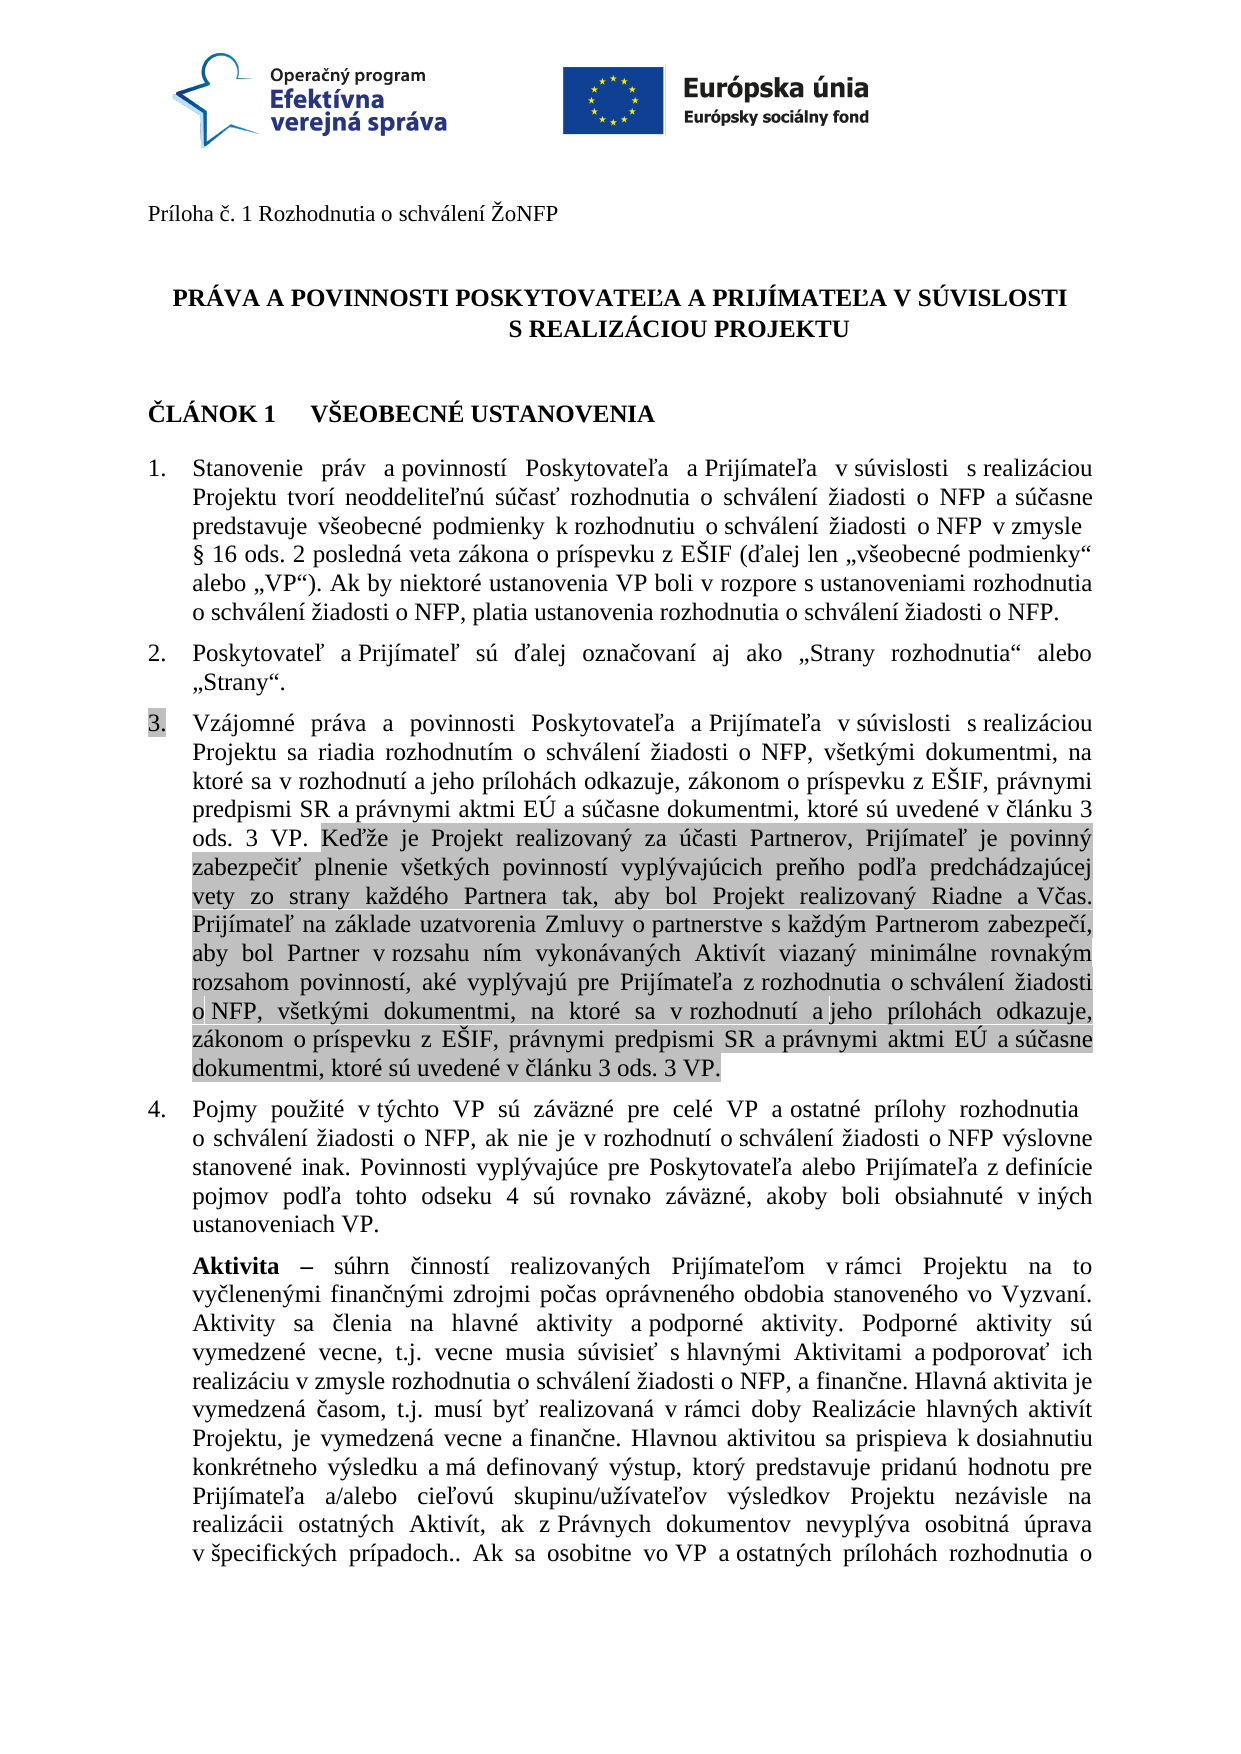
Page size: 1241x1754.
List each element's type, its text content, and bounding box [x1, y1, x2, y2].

list Stanovenie práv a povinností Poskytovateľa a Prijímateľa v súvislosti s realizáciou Projektu tvorí neoddeliteľnú súčasť rozhodnutia o schválení žiadosti o NFP a súčasne predstavuje všeobecné podmienky k rozhodnutiu o schválení žiadosti o NFP v zmysle § 16 ods. 2 posledná veta zákona o príspevku z EŠIF (ďalej len „všeobecné podmienky“ alebo „VP“). Ak by niektoré ustanovenia VP boli v rozpore s ustanoveniami rozhodnutia o schválení žiadosti o NFP, platia ustanovenia rozhodnutia o schválení žiadosti o NFP. [148, 453, 1093, 626]
text Príloha č. 1 Rozhodnutia o schválení ŽoNFP [148, 200, 1093, 226]
text PRÁVA A POVINNOSTI POSKYTOVATEĽA A PRIJÍMATEĽA V SÚVISLOSTI S REALIZÁCIOU PROJEKTU [148, 283, 1093, 343]
list Pojmy použité v týchto VP sú záväzné pre celé VP a ostatné prílohy rozhodnutia o schválení žiadosti o NFP, ak nie je v rozhodnutí o schválení žiadosti o NFP výslovne stanovené inak. Povinnosti vyplývajúce pre Poskytovateľa alebo Prijímateľa z definície pojmov podľa tohto odseku 4 sú rovnako záväzné, akoby boli obsiahnuté v iných ustanoveniach VP. [148, 1094, 1093, 1238]
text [192, 1251, 1093, 1567]
list Poskytovateľ a Prijímateľ sú ďalej označovaní aj ako „Strany rozhodnutia“ alebo „Strany“. [148, 638, 1093, 696]
list Vzájomné práva a povinnosti Poskytovateľa a Prijímateľa v súvislosti s realizáciou Projektu sa riadia rozhodnutím o schválení žiadosti o NFP, všetkými dokumentmi, na ktoré sa v rozhodnutí a jeho prílohách odkazuje, zákonom o príspevku z EŠIF, právnymi predpismi SR a právnymi aktmi EÚ a súčasne dokumentmi, ktoré sú uvedené v článku 3 ods. 3 VP. Keďže je Projekt realizovaný za účasti Partnerov, Prijímateľ je povinný zabezpečiť plnenie všetkých povinností vyplývajúcich preňho podľa predchádzajúcej vety zo strany každého Partnera tak, aby bol Projekt realizovaný Riadne a Včas. Prijímateľ na základe uzatvorenia Zmluvy o partnerstve s každým Partnerom zabezpečí, aby bol Partner v rozsahu ním vykonávaných Aktivít viazaný minimálne rovnakým rozsahom povinností, aké vyplývajú pre Prijímateľa z rozhodnutia o schválení žiadosti o NFP, všetkými dokumentmi, na ktoré sa v rozhodnutí a jeho prílohách odkazuje, zákonom o príspevku z EŠIF, právnymi predpismi SR a právnymi aktmi EÚ a súčasne dokumentmi, ktoré sú uvedené v článku 3 ods. 3 VP. [148, 708, 1093, 1082]
text ČLÁNOK 1 VŠEOBECNÉ USTANOVENIA [148, 399, 1093, 428]
picture [147, 44, 895, 171]
